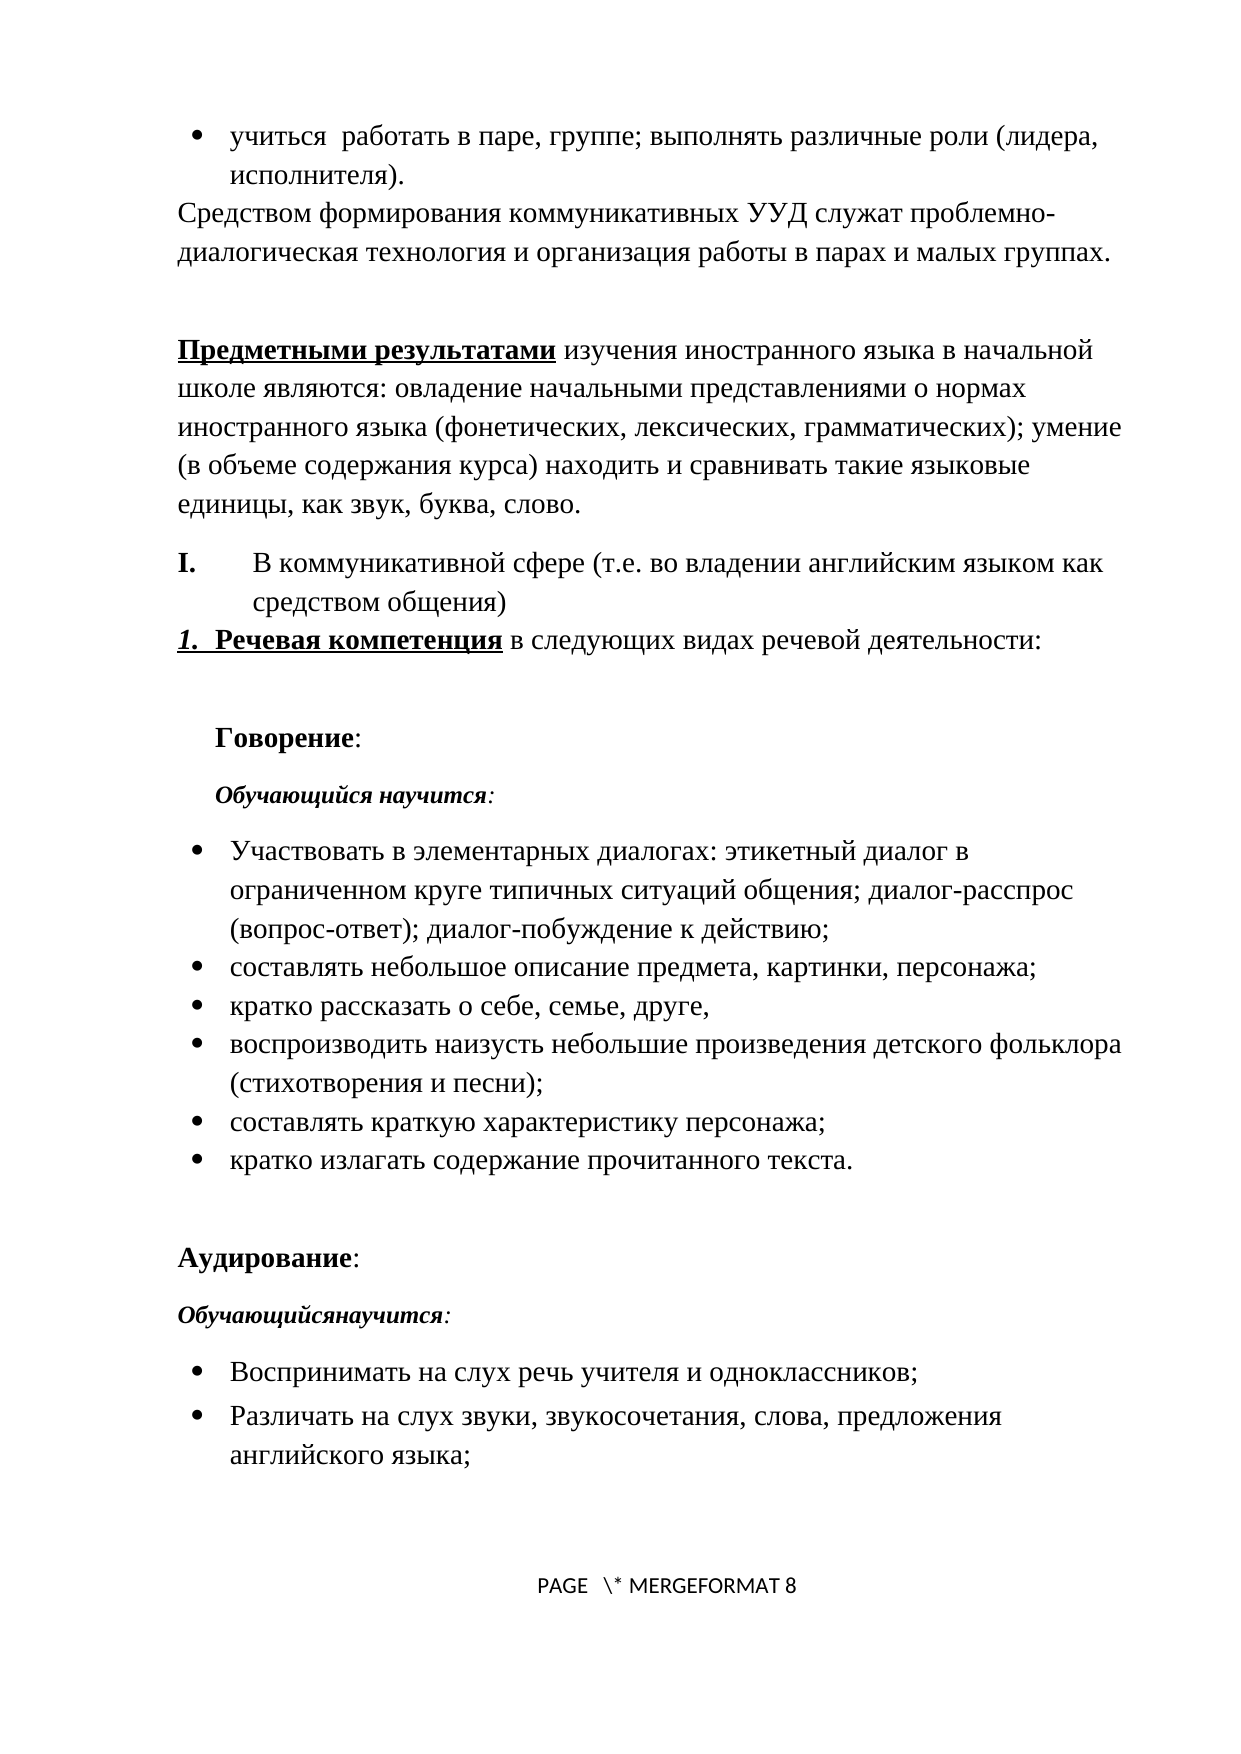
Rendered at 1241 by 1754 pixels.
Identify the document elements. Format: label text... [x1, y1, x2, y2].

list учиться работать в паре, группе; выполнять различные роли (лидера, исполнителя). [192, 118, 1152, 190]
text Говорение: [215, 720, 1152, 754]
text Предметными результатами изучения иностранного языка в начальной школе являются: овладение начальными представлениями о нормах иностранного языка (фонетических, лексических, грамматических); умение (в объеме содержания курса) находить и сравнивать такие языковые единицы, как звук, буква, слово. [177, 332, 1152, 519]
text Аудирование: [177, 1240, 1152, 1274]
list Речевая компетенция в следующих видах речевой деятельности: [177, 622, 1152, 656]
list Различать на слух звуки, звукосочетания, слова, предложения английского языка; [192, 1398, 1152, 1471]
list В коммуникативной сфере (т.е. во владении английским языком как средством общения) [177, 545, 1152, 617]
list Воспринимать на слух речь учителя и одноклассников; [192, 1354, 1152, 1387]
list кратко рассказать о себе, семье, друге, [192, 988, 1152, 1022]
text Обучающийсянаучится: [177, 1300, 1152, 1328]
list составлять небольшое описание предмета, картинки, персонажа; [192, 949, 1152, 983]
text Средством формирования коммуникативных УУД служат проблемно-диалогическая технология и организация работы в парах и малых группах. [177, 195, 1152, 267]
text Обучающийся научится: [215, 780, 1152, 808]
list Участвовать в элементарных диалогах: этикетный диалог в ограниченном круге типичных ситуаций общения; диалог-расспрос (вопрос-ответ); диалог-побуждение к действию; [192, 833, 1152, 944]
list кратко излагать содержание прочитанного текста. [192, 1142, 888, 1176]
list составлять краткую характеристику персонажа; [192, 1104, 1152, 1137]
list воспроизводить наизусть небольшие произведения детского фольклора (стихотворения и песни); [192, 1027, 1152, 1099]
